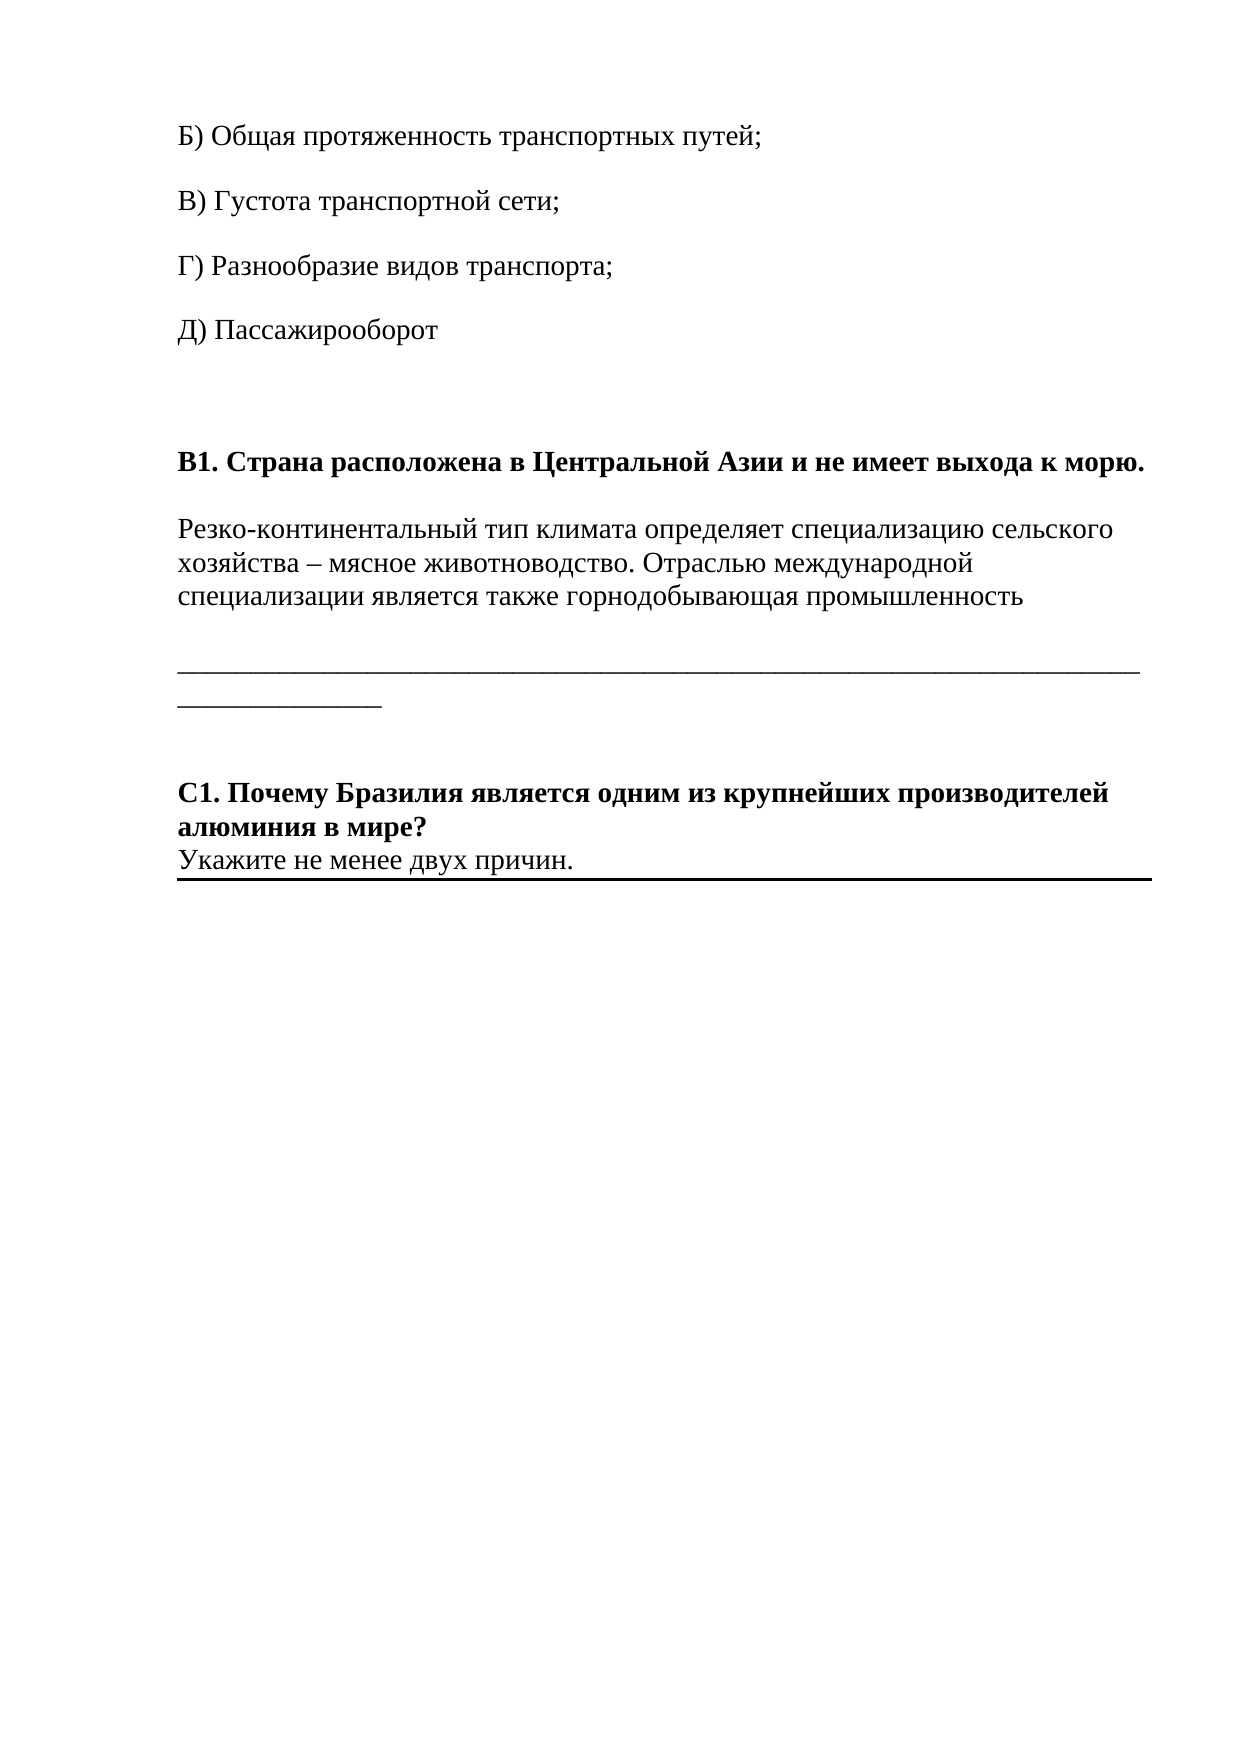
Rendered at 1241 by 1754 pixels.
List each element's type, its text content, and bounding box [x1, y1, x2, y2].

text ________________________________________________________________________________ [177, 643, 1152, 710]
text В) Густота транспортной сети; [177, 183, 1152, 216]
text Г) Разнообразие видов транспорта; [177, 248, 1152, 281]
text Резко-континентальный тип климата определяет специализацию сельского хозяйства – мясное животноводство. Отраслью международной специализации является также горнодобывающая промышленность [177, 511, 1152, 612]
text С1. Почему Бразилия является одним из крупнейших производителей алюминия в мире? [177, 775, 1152, 842]
text В1. Страна расположена в Центральной Азии и не имеет выхода к морю. [177, 444, 1152, 478]
text Б) Общая протяженность транспортных путей; [177, 118, 1152, 152]
text Д) Пассажирооборот [177, 312, 1152, 346]
text Укажите не менее двух причин. [177, 842, 1152, 878]
